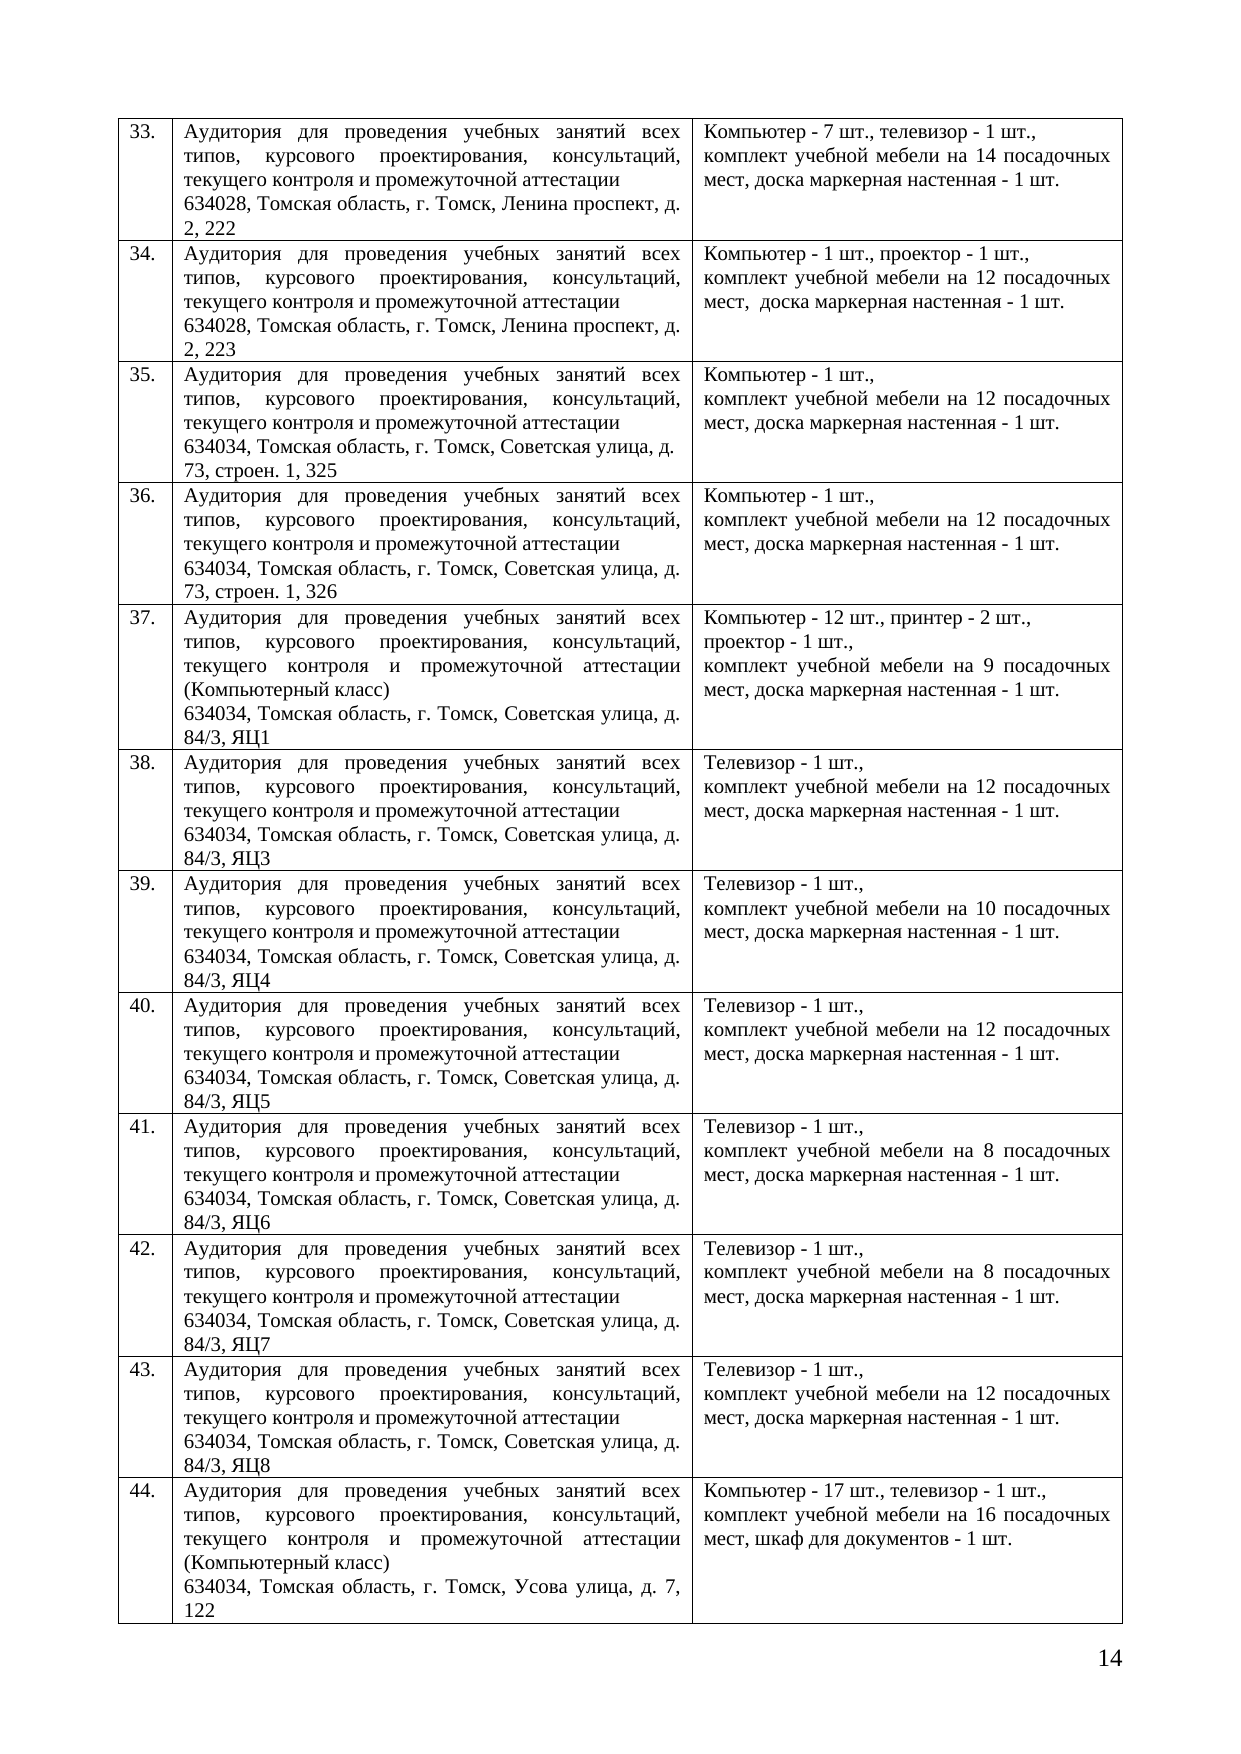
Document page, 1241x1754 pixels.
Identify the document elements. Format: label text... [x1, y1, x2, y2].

table_cell 34. [119, 241, 172, 361]
table_cell Компьютер - 1 шт., комплект учебной мебели на 12 посадочных мест, доска маркерная настенная - 1 шт. [693, 483, 1122, 603]
table_cell Компьютер - 17 шт., телевизор - 1 шт., комплект учебной мебели на 16 посадочных мест, шкаф для документов - 1 шт. [693, 1478, 1122, 1622]
table_cell Телевизор - 1 шт., комплект учебной мебели на 12 посадочных мест, доска маркерная настенная - 1 шт. [693, 993, 1122, 1113]
table_cell Аудитория для проведения учебных занятий всех типов, курсового проектирования, консультаций, текущего контроля и промежуточной аттестации 634028, Томская область, г. Томск, Ленина проспект, д. 2, 223 [173, 241, 692, 361]
table_cell 39. [119, 871, 172, 992]
table_cell Телевизор - 1 шт., комплект учебной мебели на 10 посадочных мест, доска маркерная настенная - 1 шт. [693, 871, 1122, 992]
table_cell Аудитория для проведения учебных занятий всех типов, курсового проектирования, консультаций, текущего контроля и промежуточной аттестации 634034, Томская область, г. Томск, Советская улица, д. 84/3, ЯЦ5 [173, 993, 692, 1113]
table_cell 38. [119, 750, 172, 870]
table_cell 43. [119, 1357, 172, 1477]
table_cell 40. [119, 993, 172, 1113]
table_cell Аудитория для проведения учебных занятий всех типов, курсового проектирования, консультаций, текущего контроля и промежуточной аттестации 634028, Томская область, г. Томск, Ленина проспект, д. 2, 222 [173, 119, 692, 239]
table_cell Компьютер - 1 шт., проектор - 1 шт., комплект учебной мебели на 12 посадочных мест, доска маркерная настенная - 1 шт. [693, 241, 1122, 361]
table_cell 42. [119, 1235, 172, 1356]
table_cell Аудитория для проведения учебных занятий всех типов, курсового проектирования, консультаций, текущего контроля и промежуточной аттестации 634034, Томская область, г. Томск, Советская улица, д. 73, строен. 1, 326 [173, 483, 692, 603]
table_cell 35. [119, 362, 172, 482]
table_cell Телевизор - 1 шт., комплект учебной мебели на 8 посадочных мест, доска маркерная настенная - 1 шт. [693, 1114, 1122, 1234]
table_cell Компьютер - 7 шт., телевизор - 1 шт., комплект учебной мебели на 14 посадочных мест, доска маркерная настенная - 1 шт. [693, 119, 1122, 239]
table_cell Компьютер - 12 шт., принтер - 2 шт., проектор - 1 шт., комплект учебной мебели на 9 посадочных мест, доска маркерная настенная - 1 шт. [693, 605, 1122, 749]
table_cell Аудитория для проведения учебных занятий всех типов, курсового проектирования, консультаций, текущего контроля и промежуточной аттестации 634034, Томская область, г. Томск, Советская улица, д. 84/3, ЯЦ8 [173, 1357, 692, 1477]
table_cell Аудитория для проведения учебных занятий всех типов, курсового проектирования, консультаций, текущего контроля и промежуточной аттестации 634034, Томская область, г. Томск, Советская улица, д. 84/3, ЯЦ7 [173, 1235, 692, 1356]
table_cell Аудитория для проведения учебных занятий всех типов, курсового проектирования, консультаций, текущего контроля и промежуточной аттестации 634034, Томская область, г. Томск, Советская улица, д. 84/3, ЯЦ4 [173, 871, 692, 992]
table_cell Аудитория для проведения учебных занятий всех типов, курсового проектирования, консультаций, текущего контроля и промежуточной аттестации 634034, Томская область, г. Томск, Советская улица, д. 84/3, ЯЦ3 [173, 750, 692, 870]
table_cell Аудитория для проведения учебных занятий всех типов, курсового проектирования, консультаций, текущего контроля и промежуточной аттестации (Компьютерный класс) 634034, Томская область, г. Томск, Советская улица, д. 84/3, ЯЦ1 [173, 605, 692, 749]
table_cell Телевизор - 1 шт., комплект учебной мебели на 12 посадочных мест, доска маркерная настенная - 1 шт. [693, 1357, 1122, 1477]
table_cell Аудитория для проведения учебных занятий всех типов, курсового проектирования, консультаций, текущего контроля и промежуточной аттестации 634034, Томская область, г. Томск, Советская улица, д. 73, строен. 1, 325 [173, 362, 692, 482]
table_cell 36. [119, 483, 172, 603]
table_cell Телевизор - 1 шт., комплект учебной мебели на 12 посадочных мест, доска маркерная настенная - 1 шт. [693, 750, 1122, 870]
table_cell 33. [119, 119, 172, 239]
table_cell Телевизор - 1 шт., комплект учебной мебели на 8 посадочных мест, доска маркерная настенная - 1 шт. [693, 1235, 1122, 1356]
table_cell Аудитория для проведения учебных занятий всех типов, курсового проектирования, консультаций, текущего контроля и промежуточной аттестации (Компьютерный класс) 634034, Томская область, г. Томск, Усова улица, д. 7, 122 [173, 1478, 692, 1622]
table_cell 37. [119, 605, 172, 749]
table_cell Аудитория для проведения учебных занятий всех типов, курсового проектирования, консультаций, текущего контроля и промежуточной аттестации 634034, Томская область, г. Томск, Советская улица, д. 84/3, ЯЦ6 [173, 1114, 692, 1234]
table_cell 44. [119, 1478, 172, 1622]
table_cell 41. [119, 1114, 172, 1234]
table_cell Компьютер - 1 шт., комплект учебной мебели на 12 посадочных мест, доска маркерная настенная - 1 шт. [693, 362, 1122, 482]
